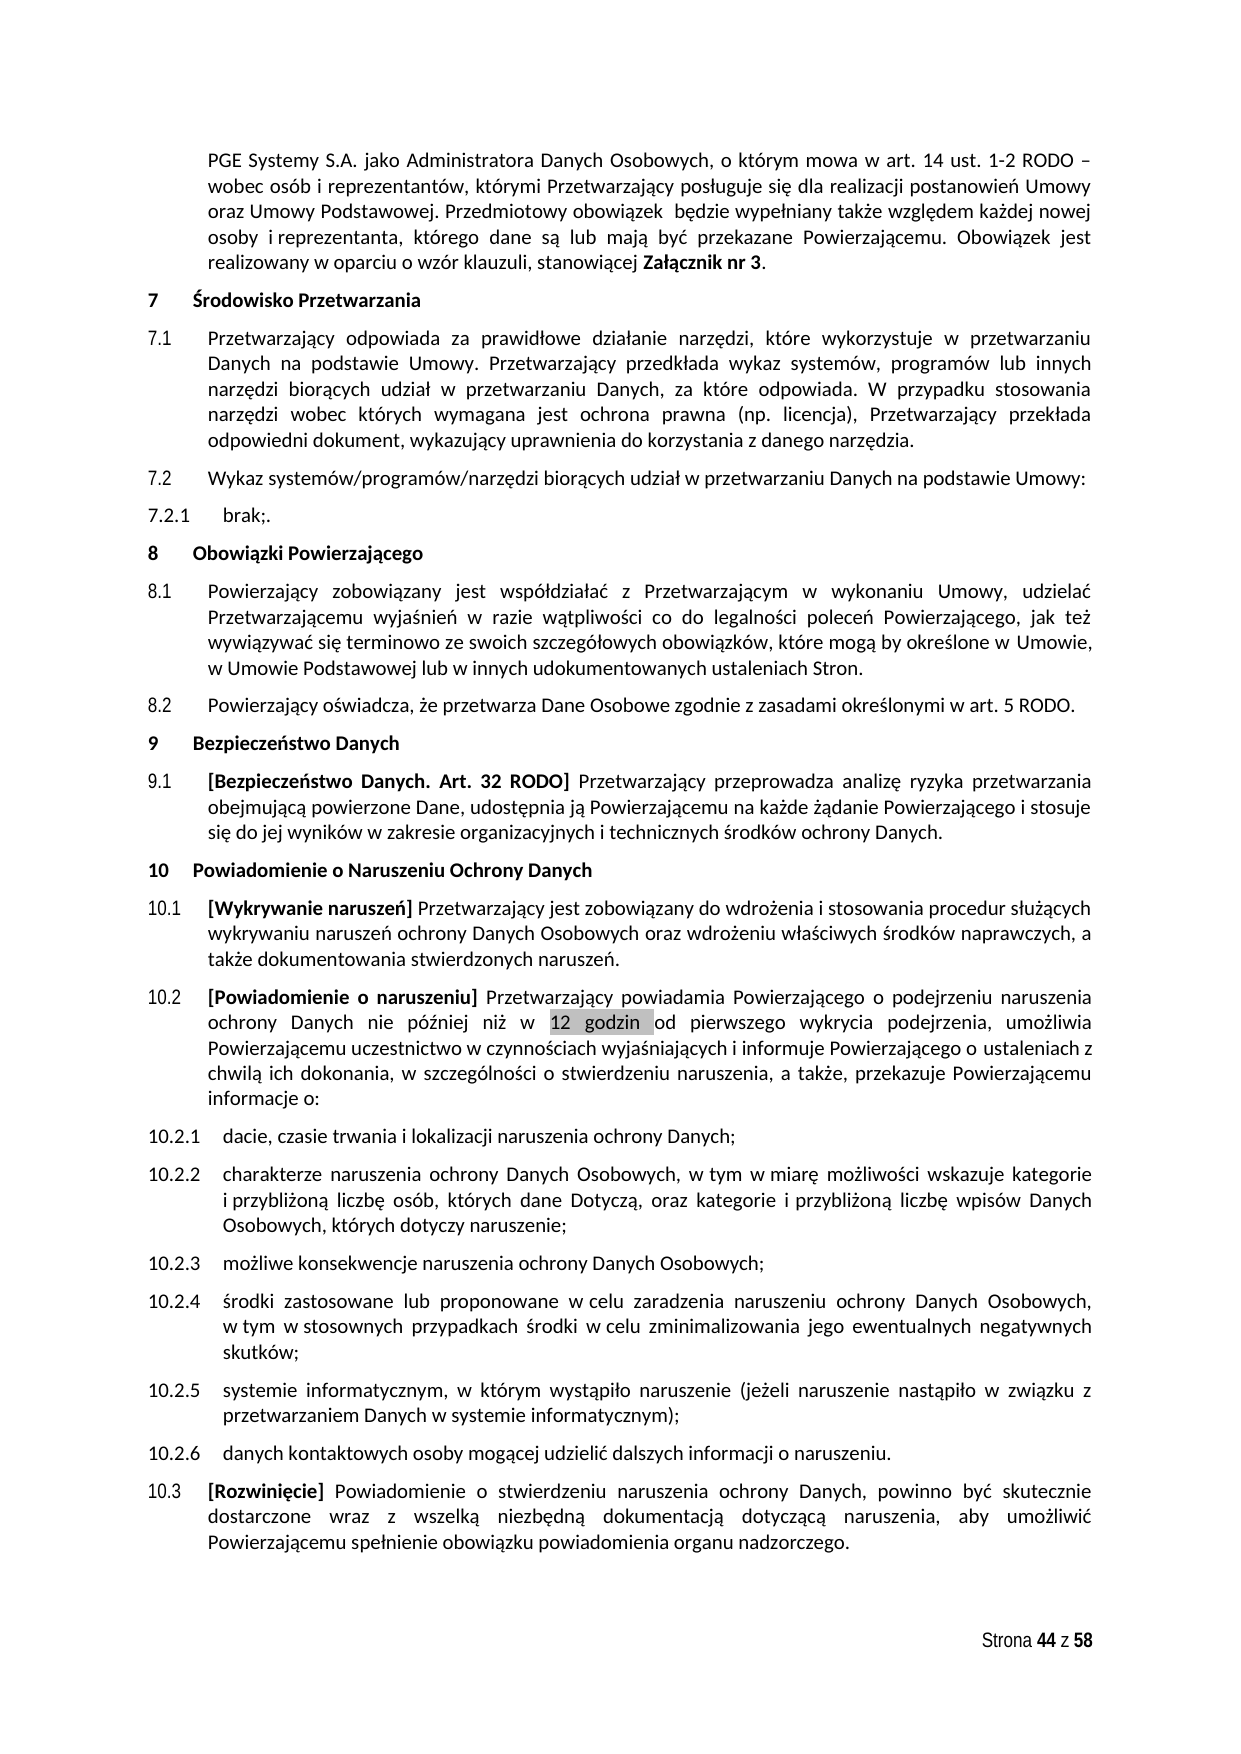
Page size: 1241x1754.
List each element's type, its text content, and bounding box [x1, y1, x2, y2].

subtitle charakterze naruszenia ochrony Danych Osobowych, w tym w miarę możliwości wskazuje kategorie i przybliżoną liczbę osób, których dane Dotyczą, oraz kategorie i przybliżoną liczbę wpisów Danych Osobowych, których dotyczy naruszenie; [148, 1161, 1093, 1238]
subtitle Powierzający zobowiązany jest współdziałać z Przetwarzającym w wykonaniu Umowy, udzielać Przetwarzającemu wyjaśnień w razie wątpliwości co do legalności poleceń Powierzającego, jak też wywiązywać się terminowo ze swoich szczegółowych obowiązków, które mogą by określone w Umowie, w Umowie Podstawowej lub w innych udokumentowanych ustaleniach Stron. [148, 578, 1093, 680]
subtitle Obowiązki Powierzającego [148, 541, 1093, 566]
subtitle dacie, czasie trwania i lokalizacji naruszenia ochrony Danych; [148, 1123, 1093, 1149]
subtitle Powierzający oświadcza, że przetwarza Dane Osobowe zgodnie z zasadami określonymi w art. 5 RODO. [148, 693, 1093, 718]
subtitle Wykaz systemów/programów/narzędzi biorących udział w przetwarzaniu Danych na podstawie Umowy: [148, 465, 1093, 490]
subtitle brak;. [148, 503, 1093, 528]
subtitle [Rozwinięcie] Powiadomienie o stwierdzeniu naruszenia ochrony Danych, powinno być skutecznie dostarczone wraz z wszelką niezbędną dokumentacją dotyczącą naruszenia, aby umożliwić Powierzającemu spełnienie obowiązku powiadomienia organu nadzorczego. [148, 1478, 1093, 1554]
subtitle [Wykrywanie naruszeń] Przetwarzający jest zobowiązany do wdrożenia i stosowania procedur służących wykrywaniu naruszeń ochrony Danych Osobowych oraz wdrożeniu właściwych środków naprawczych, a także dokumentowania stwierdzonych naruszeń. [148, 895, 1093, 971]
subtitle [Powiadomienie o naruszeniu] Przetwarzający powiadamia Powierzającego o podejrzeniu naruszenia ochrony Danych nie później niż w 12 godzin od pierwszego wykrycia podejrzenia, umożliwia Powierzającemu uczestnictwo w czynnościach wyjaśniających i informuje Powierzającego o ustaleniach z chwilą ich dokonania, w szczególności o stwierdzeniu naruszenia, a także, przekazuje Powierzającemu informacje o: [148, 984, 1093, 1111]
subtitle Bezpieczeństwo Danych [148, 731, 1093, 756]
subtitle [148, 148, 1093, 275]
subtitle Środowisko Przetwarzania [148, 287, 1093, 313]
subtitle środki zastosowane lub proponowane w celu zaradzenia naruszeniu ochrony Danych Osobowych, w tym w stosownych przypadkach środki w celu zminimalizowania jego ewentualnych negatywnych skutków; [148, 1288, 1093, 1364]
subtitle systemie informatycznym, w którym wystąpiło naruszenie (jeżeli naruszenie nastąpiło w związku z przetwarzaniem Danych w systemie informatycznym); [148, 1377, 1093, 1428]
subtitle Powiadomienie o Naruszeniu Ochrony Danych [148, 857, 1093, 883]
subtitle Przetwarzający odpowiada za prawidłowe działanie narzędzi, które wykorzystuje w przetwarzaniu Danych na podstawie Umowy. Przetwarzający przedkłada wykaz systemów, programów lub innych narzędzi biorących udział w przetwarzaniu Danych, za które odpowiada. W przypadku stosowania narzędzi wobec których wymagana jest ochrona prawna (np. licencja), Przetwarzający przekłada odpowiedni dokument, wykazujący uprawnienia do korzystania z danego narzędzia. [148, 325, 1093, 452]
subtitle danych kontaktowych osoby mogącej udzielić dalszych informacji o naruszeniu. [148, 1440, 1093, 1466]
subtitle [Bezpieczeństwo Danych. Art. 32 RODO] Przetwarzający przeprowadza analizę ryzyka przetwarzania obejmującą powierzone Dane, udostępnia ją Powierzającemu na każde żądanie Powierzającego i stosuje się do jej wyników w zakresie organizacyjnych i technicznych środków ochrony Danych. [148, 768, 1093, 845]
subtitle możliwe konsekwencje naruszenia ochrony Danych Osobowych; [148, 1250, 1093, 1276]
